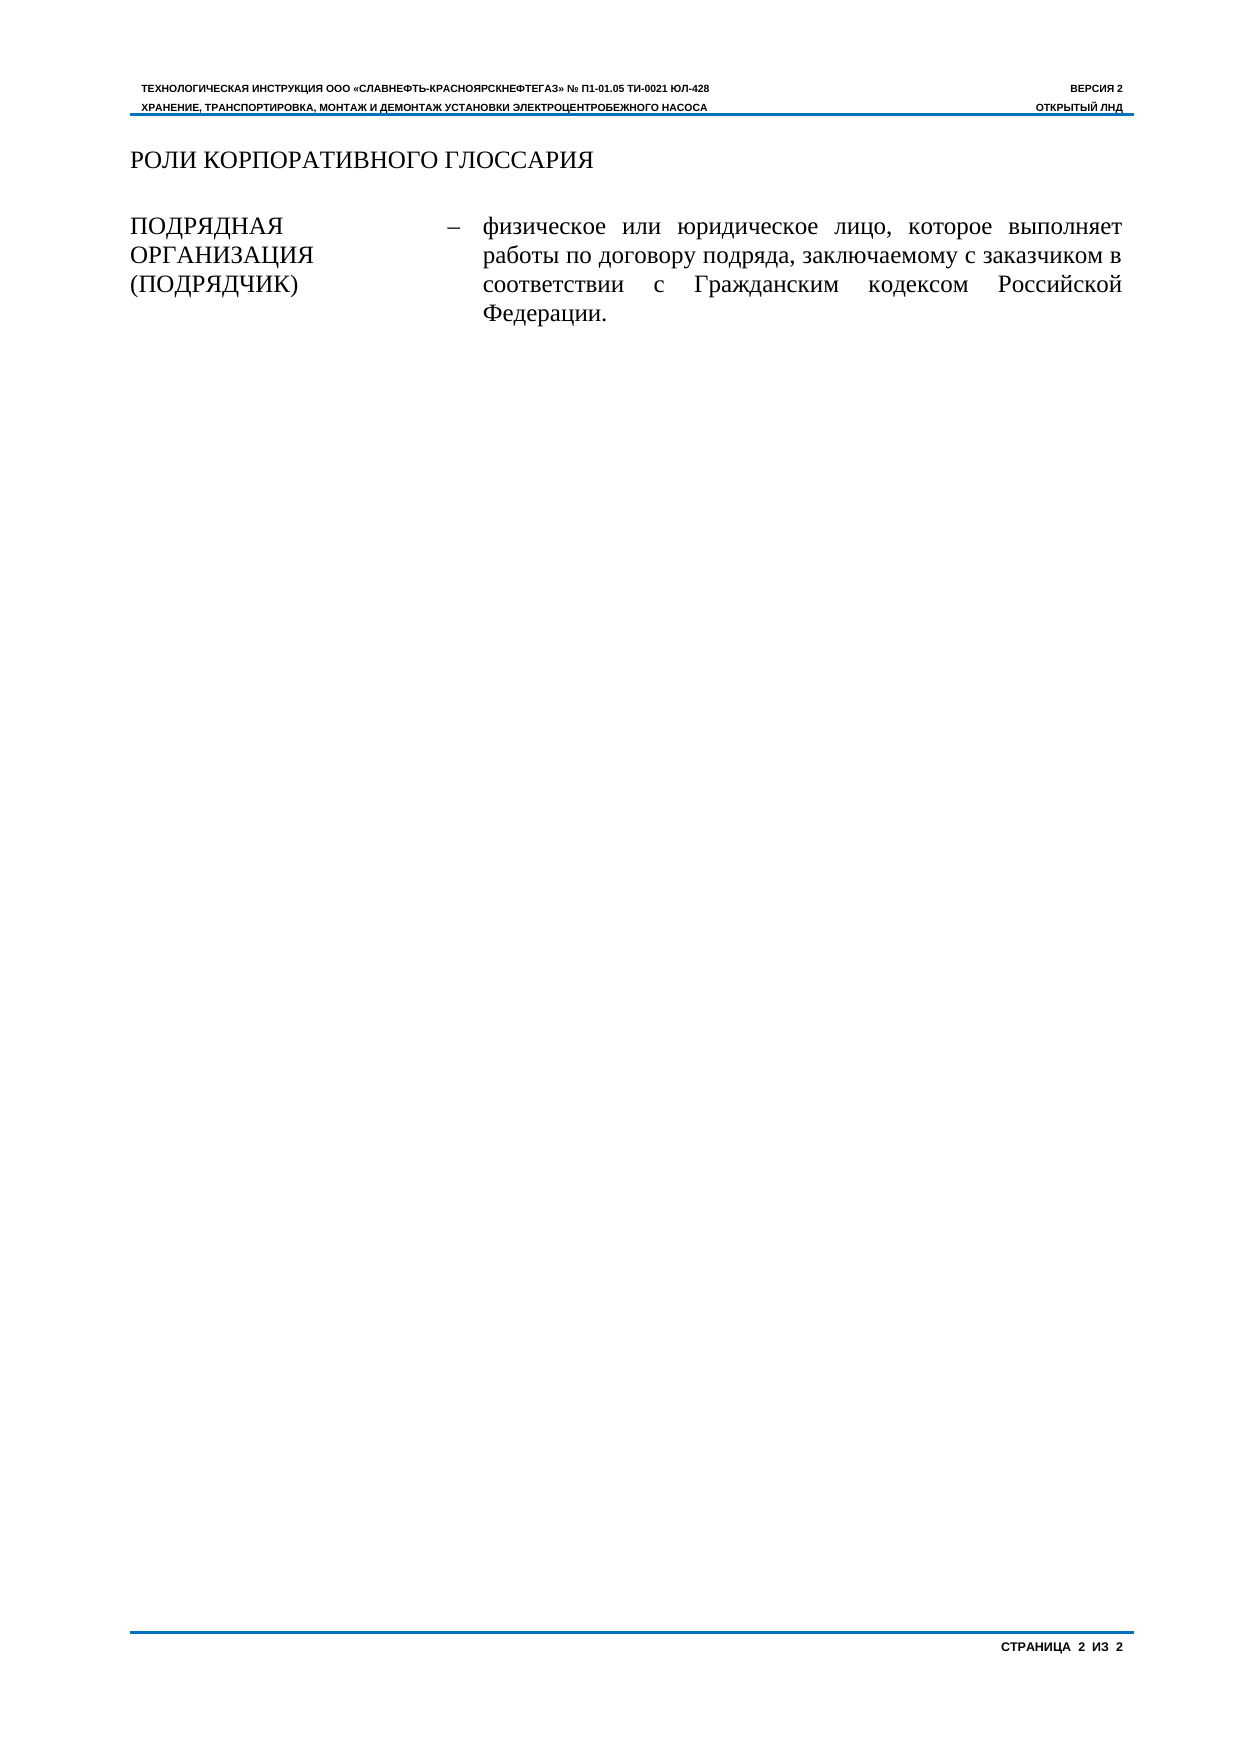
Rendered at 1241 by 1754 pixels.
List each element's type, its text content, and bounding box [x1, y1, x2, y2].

table_header ПОДРЯДНАЯ ОРГАНИЗАЦИЯ (ПОДРЯДЧИК) [130, 199, 436, 339]
text РОЛИ КОРПОРАТИВНОГО ГЛОССАРИЯ [130, 145, 1134, 174]
table_header – [436, 199, 471, 339]
table_header физическое или юридическое лицо, которое выполняет работы по договору подряда, заключаемому с заказчиком в соответствии с Гражданским кодексом Российской Федерации. [471, 199, 1134, 339]
